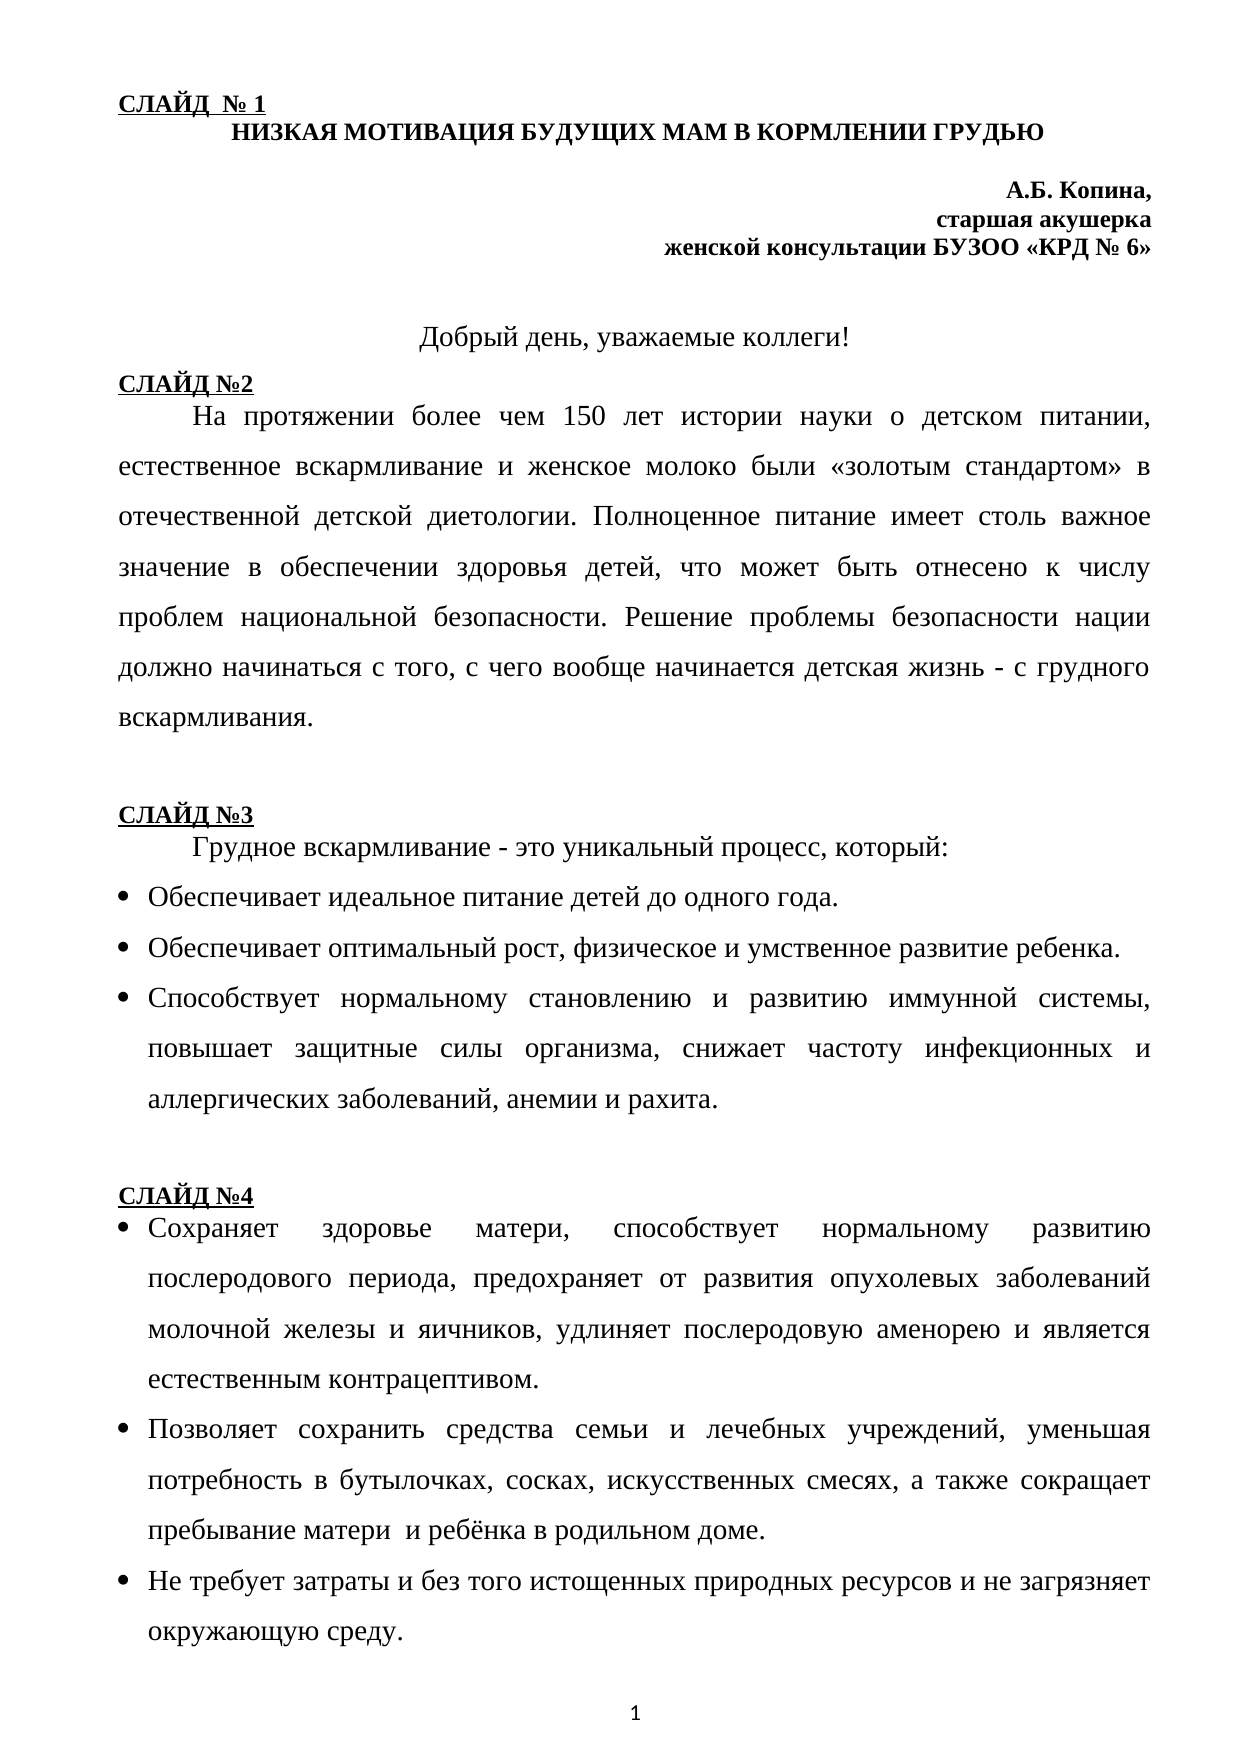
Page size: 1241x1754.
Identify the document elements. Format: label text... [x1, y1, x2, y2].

list Сохраняет здоровье матери, способствует нормальному развитию послеродового периода, предохраняет от развития опухолевых заболеваний молочной железы и яичников, удлиняет послеродовую аменорею и является естественным контрацептивом. [118, 1210, 1152, 1395]
list Обеспечивает идеальное питание детей до одного года. [118, 879, 1152, 913]
text женской консультации БУЗОО «КРД № 6» [118, 232, 1152, 261]
list Обеспечивает оптимальный рост, физическое и умственное развитие ребенка. [118, 930, 1152, 963]
text Слайд №3 [118, 800, 1152, 829]
list Не требует затраты и без того истощенных природных ресурсов и не загрязняет окружающую среду. [118, 1563, 1152, 1647]
text НИЗКАЯ МОТИВАЦИЯ БУДУЩИХ МАМ В КОРМЛЕНИИ ГРУДЬЮ [118, 117, 1152, 146]
text На протяжении более чем 150 лет истории науки о детском питании, естественное вскармливание и женское молоко были «золотым стандартом» в отечественной детской диетологии. Полноценное питание имеет столь важное значение в обеспечении здоровья детей, что может быть отнесено к числу проблем национальной безопасности. Решение проблемы безопасности нации должно начинаться с того, с чего вообще начинается детская жизнь - с грудного вскармливания. [118, 398, 1152, 733]
list Позволяет сохранить средства семьи и лечебных учреждений, уменьшая потребность в бутылочках, сосках, искусственных смесях, а также сокращает пребывание матери и ребёнка в родильном доме. [118, 1412, 1152, 1546]
text А.Б. Копина, [118, 175, 1152, 204]
text Слайд № 1 [118, 89, 1152, 117]
text Грудное вскармливание - это уникальный процесс, который: [118, 829, 1152, 862]
text Добрый день, уважаемые коллеги! [118, 319, 1152, 352]
text Слайд №4 [118, 1181, 1152, 1210]
list Способствует нормальному становлению и развитию иммунной системы, повышает защитные силы организма, снижает частоту инфекционных и аллергических заболеваний, анемии и рахита. [118, 980, 1152, 1114]
text Слайд №2 [118, 369, 1152, 398]
text старшая акушерка [118, 204, 1152, 232]
